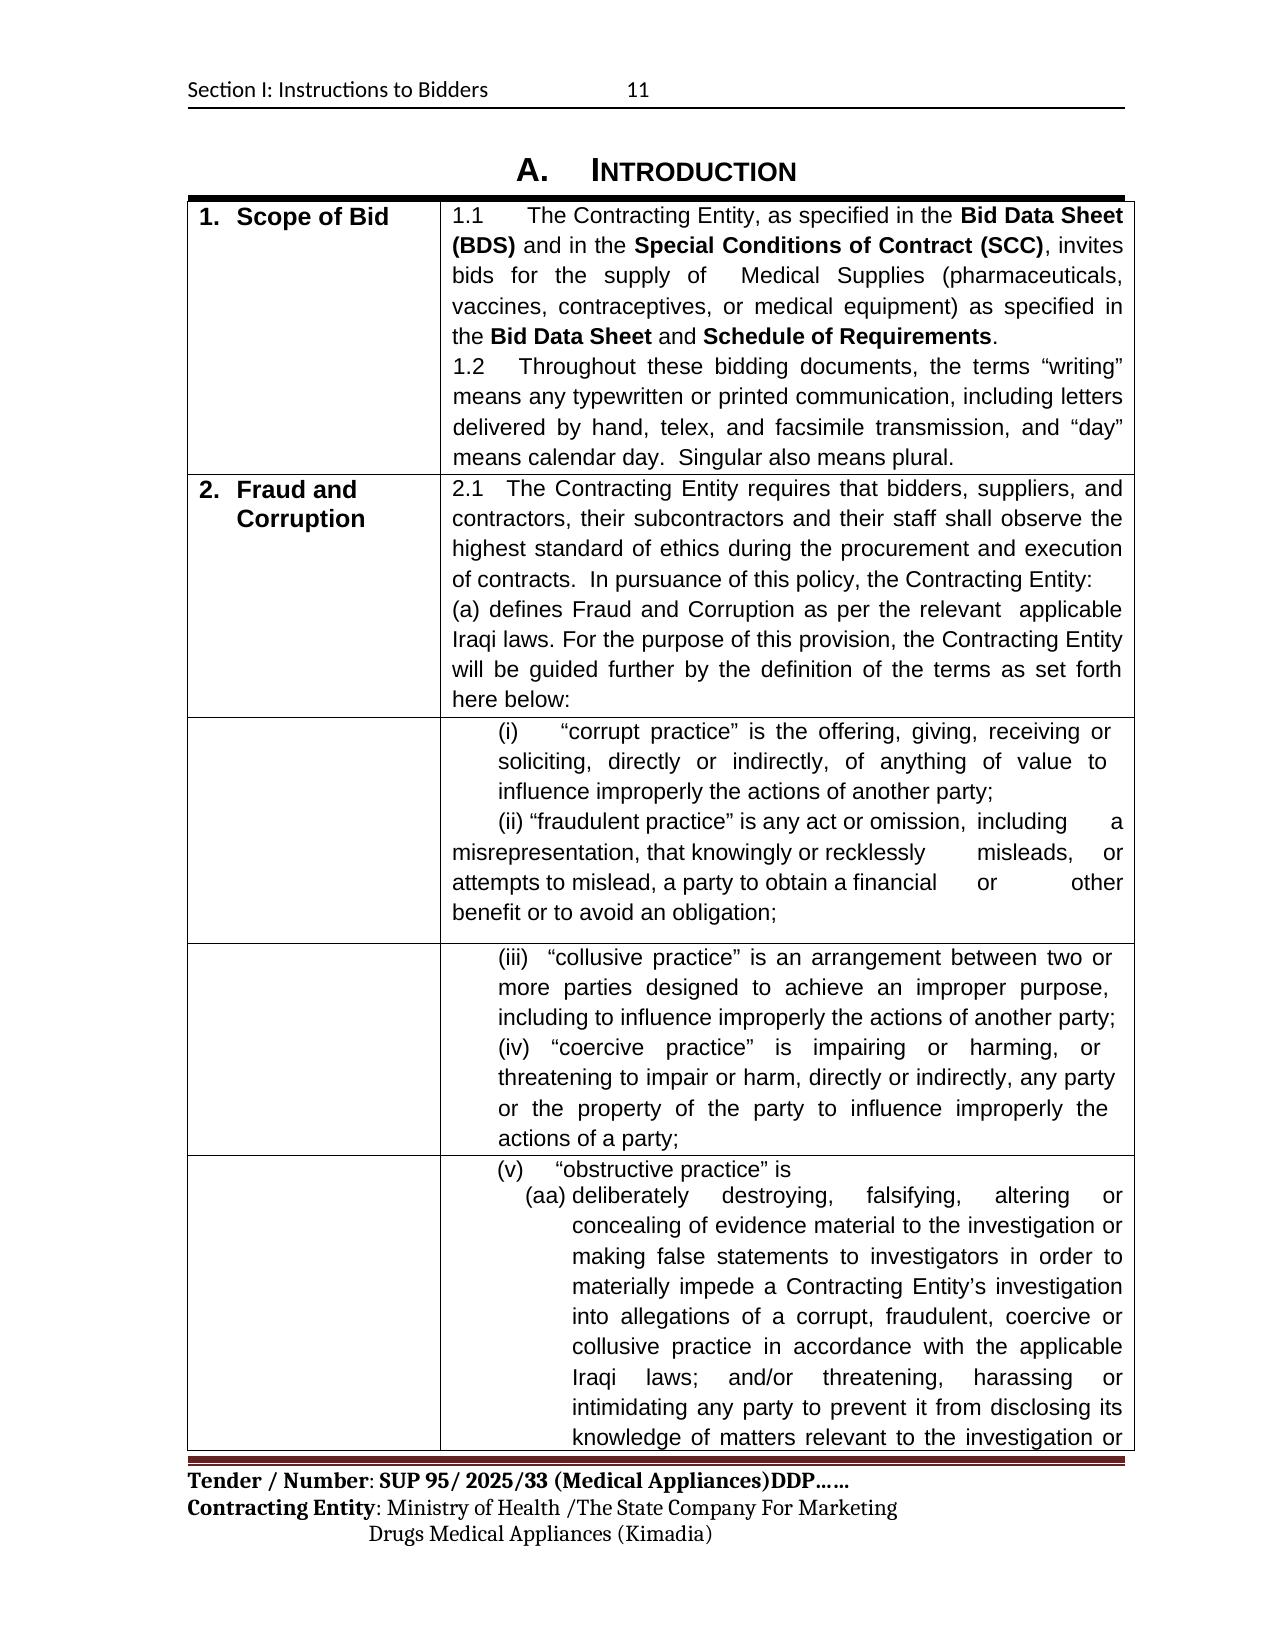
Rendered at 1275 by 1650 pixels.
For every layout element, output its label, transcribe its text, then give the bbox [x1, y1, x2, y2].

table_header 1. Scope of Bid [188, 202, 440, 474]
table_cell [188, 718, 440, 942]
table_cell (iii) “collusive practice” is an arrangement between two or more parties designed to achieve an improper purpose, including to influence improperly the actions of another party; (iv) “coercive practice” is impairing or harming, or threatening to impair or harm, directly or indirectly, any party or the property of the party to influence improperly the actions of a party; [441, 944, 1134, 1155]
table_cell [188, 1156, 440, 1450]
table_cell 2. Fraud and Corruption [188, 475, 440, 717]
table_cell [441, 1156, 1134, 1450]
table_header 1.1 The Contracting Entity, as specified in the Bid Data Sheet (BDS) and in the Special Conditions of Contract (SCC), invites bids for the supply of Medical Supplies (pharmaceuticals, vaccines, contraceptives, or medical equipment) as specified in the Bid Data Sheet and Schedule of Requirements. 1.2 Throughout these bidding documents, the terms “writing” means any typewritten or printed communication, including letters delivered by hand, telex, and facsimile transmission, and “day” means calendar day. Singular also means plural. [441, 202, 1134, 474]
text A. Introduction [187, 150, 1125, 201]
table_cell 2.1 The Contracting Entity requires that bidders, suppliers, and contractors, their subcontractors and their staff shall observe the highest standard of ethics during the procurement and execution of contracts. In pursuance of this policy, the Contracting Entity: (a) defines Fraud and Corruption as per the relevant applicable Iraqi laws. For the purpose of this provision, the Contracting Entity will be guided further by the definition of the terms as set forth here below: [441, 475, 1134, 717]
table_cell [188, 944, 440, 1155]
table_cell (i) “corrupt practice” is the offering, giving, receiving or soliciting, directly or indirectly, of anything of value to influence improperly the actions of another party; (ii) “fraudulent practice” is any act or omission, including a misrepresentation, that knowingly or recklessly misleads, or attempts to mislead, a party to obtain a financial or other benefit or to avoid an obligation; [441, 718, 1134, 942]
